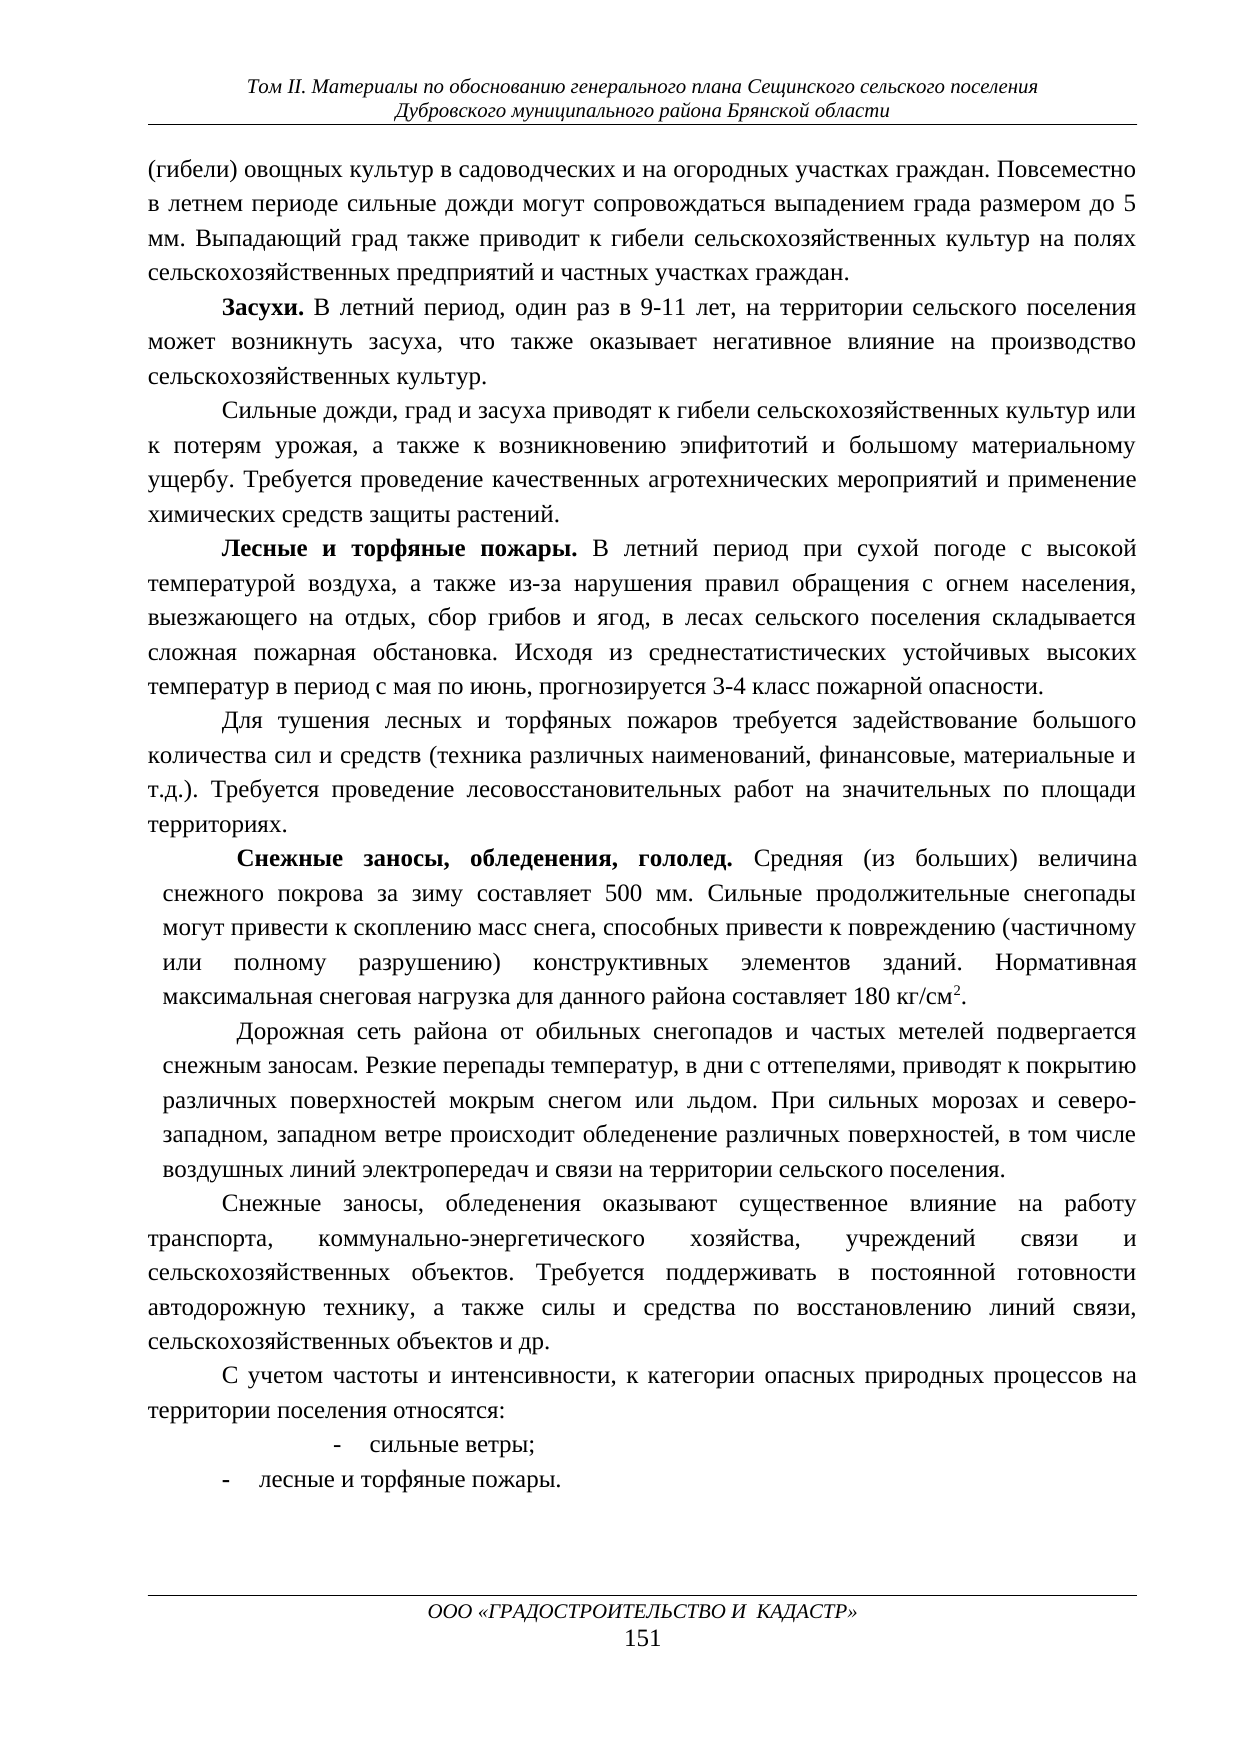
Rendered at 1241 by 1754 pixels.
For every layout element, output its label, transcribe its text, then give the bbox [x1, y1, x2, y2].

text - сильные ветры; [259, 1429, 1137, 1458]
text Для тушения лесных и торфяных пожаров требуется задействование большого количества сил и средств (техника различных наименований, финансовые, материальные и т.д.). Требуется проведение лесовосстановительных работ на значительных по площади территориях. [148, 706, 1137, 838]
text Засухи. В летний период, один раз в 9-11 лет, на территории сельского поселения может возникнуть засуха, что также оказывает негативное влияние на производство сельскохозяйственных культур. [148, 292, 1137, 389]
text С учетом частоты и интенсивности, к категории опасных природных процессов на территории поселения относятся: [148, 1361, 1137, 1424]
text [148, 154, 1137, 286]
text Лесные и торфяные пожары. В летний период при сухой погоде с высокой температурой воздуха, а также из-за нарушения правил обращения с огнем населения, выезжающего на отдых, сбор грибов и ягод, в лесах сельского поселения складывается сложная пожарная обстановка. Исходя из среднестатистических устойчивых высоких температур в период с мая по июнь, прогнозируется 3-4 класс пожарной опасности. [148, 533, 1137, 700]
text Снежные заносы, обледенения оказывают существенное влияние на работу транспорта, коммунально-энергетического хозяйства, учреждений связи и сельскохозяйственных объектов. Требуется поддерживать в постоянной готовности автодорожную технику, а также силы и средства по восстановлению линий связи, сельскохозяйственных объектов и др. [148, 1188, 1137, 1355]
text Сильные дожди, град и засуха приводят к гибели сельскохозяйственных культур или к потерям урожая, а также к возникновению эпифитотий и большому материальному ущербу. Требуется проведение качественных агротехнических мероприятий и применение химических средств защиты растений. [148, 395, 1137, 527]
text Снежные заносы, обледенения, гололед. Средняя (из больших) величина снежного покрова за зиму составляет . Сильные продолжительные снегопады могут привести к скоплению масс снега, способных привести к повреждению (частичному или полному разрушению) конструктивных элементов зданий. Нормативная максимальная снеговая нагрузка для данного района составляет 180 кг/см2. [162, 843, 1137, 1010]
text Дорожная сеть района от обильных снегопадов и частых метелей подвергается снежным заносам. Резкие перепады температур, в дни с оттепелями, приводят к покрытию различных поверхностей мокрым снегом или льдом. При сильных морозах и северо-западном, западном ветре происходит обледенение различных поверхностей, в том числе воздушных линий электропередач и связи на территории сельского поселения. [162, 1016, 1137, 1182]
list лесные и торфяные пожары. [148, 1464, 1137, 1493]
